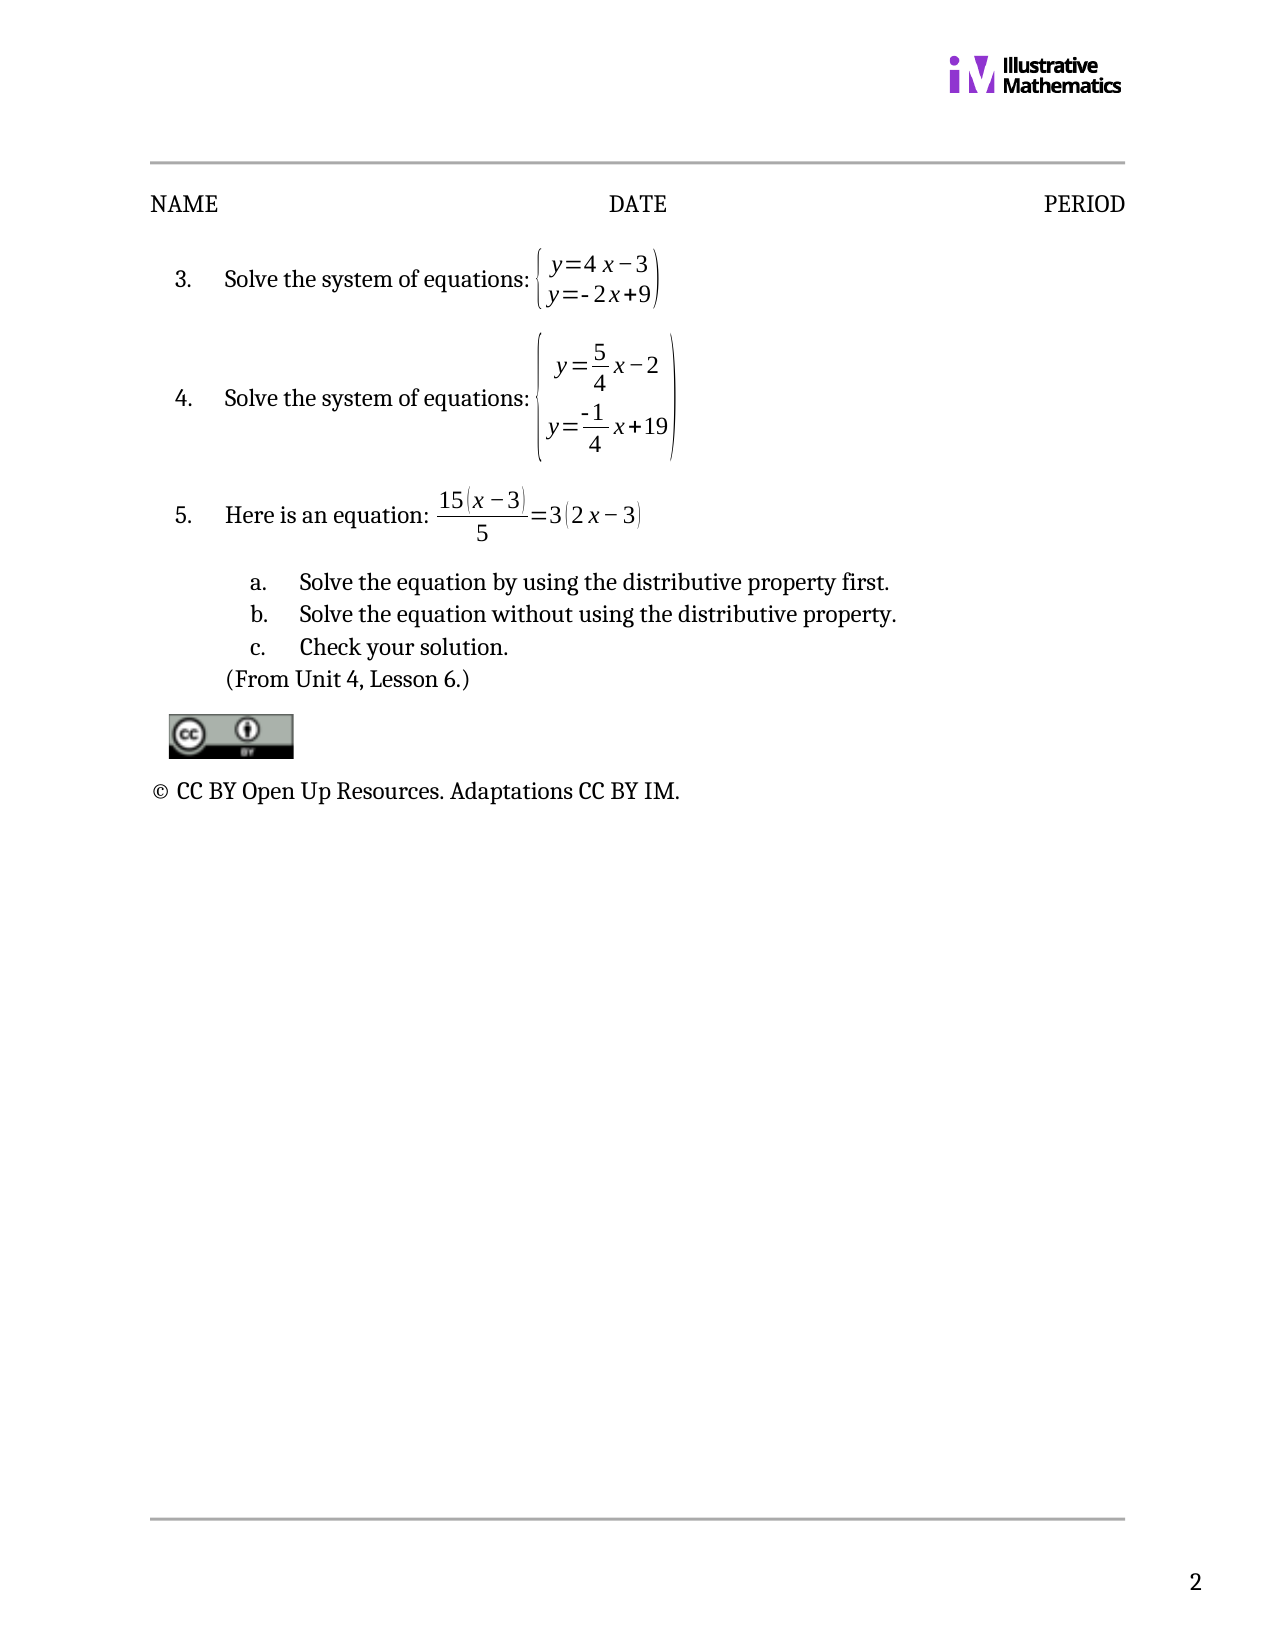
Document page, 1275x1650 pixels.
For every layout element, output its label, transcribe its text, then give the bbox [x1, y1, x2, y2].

list Solve the equation without using the distributive property. [250, 600, 1125, 629]
list Here is an equation: [175, 485, 1125, 547]
list (From Unit 4, Lesson 6.) [175, 665, 1125, 694]
list Solve the system of equations: [175, 332, 1125, 464]
picture [949, 55, 1121, 93]
list Solve the equation by using the distributive property first. [250, 568, 1125, 596]
list Solve the system of equations: [175, 247, 1125, 311]
picture [168, 714, 294, 759]
list Check your solution. [250, 633, 1125, 661]
text © CC BY Open Up Resources. Adaptations CC BY IM. [150, 777, 1125, 806]
